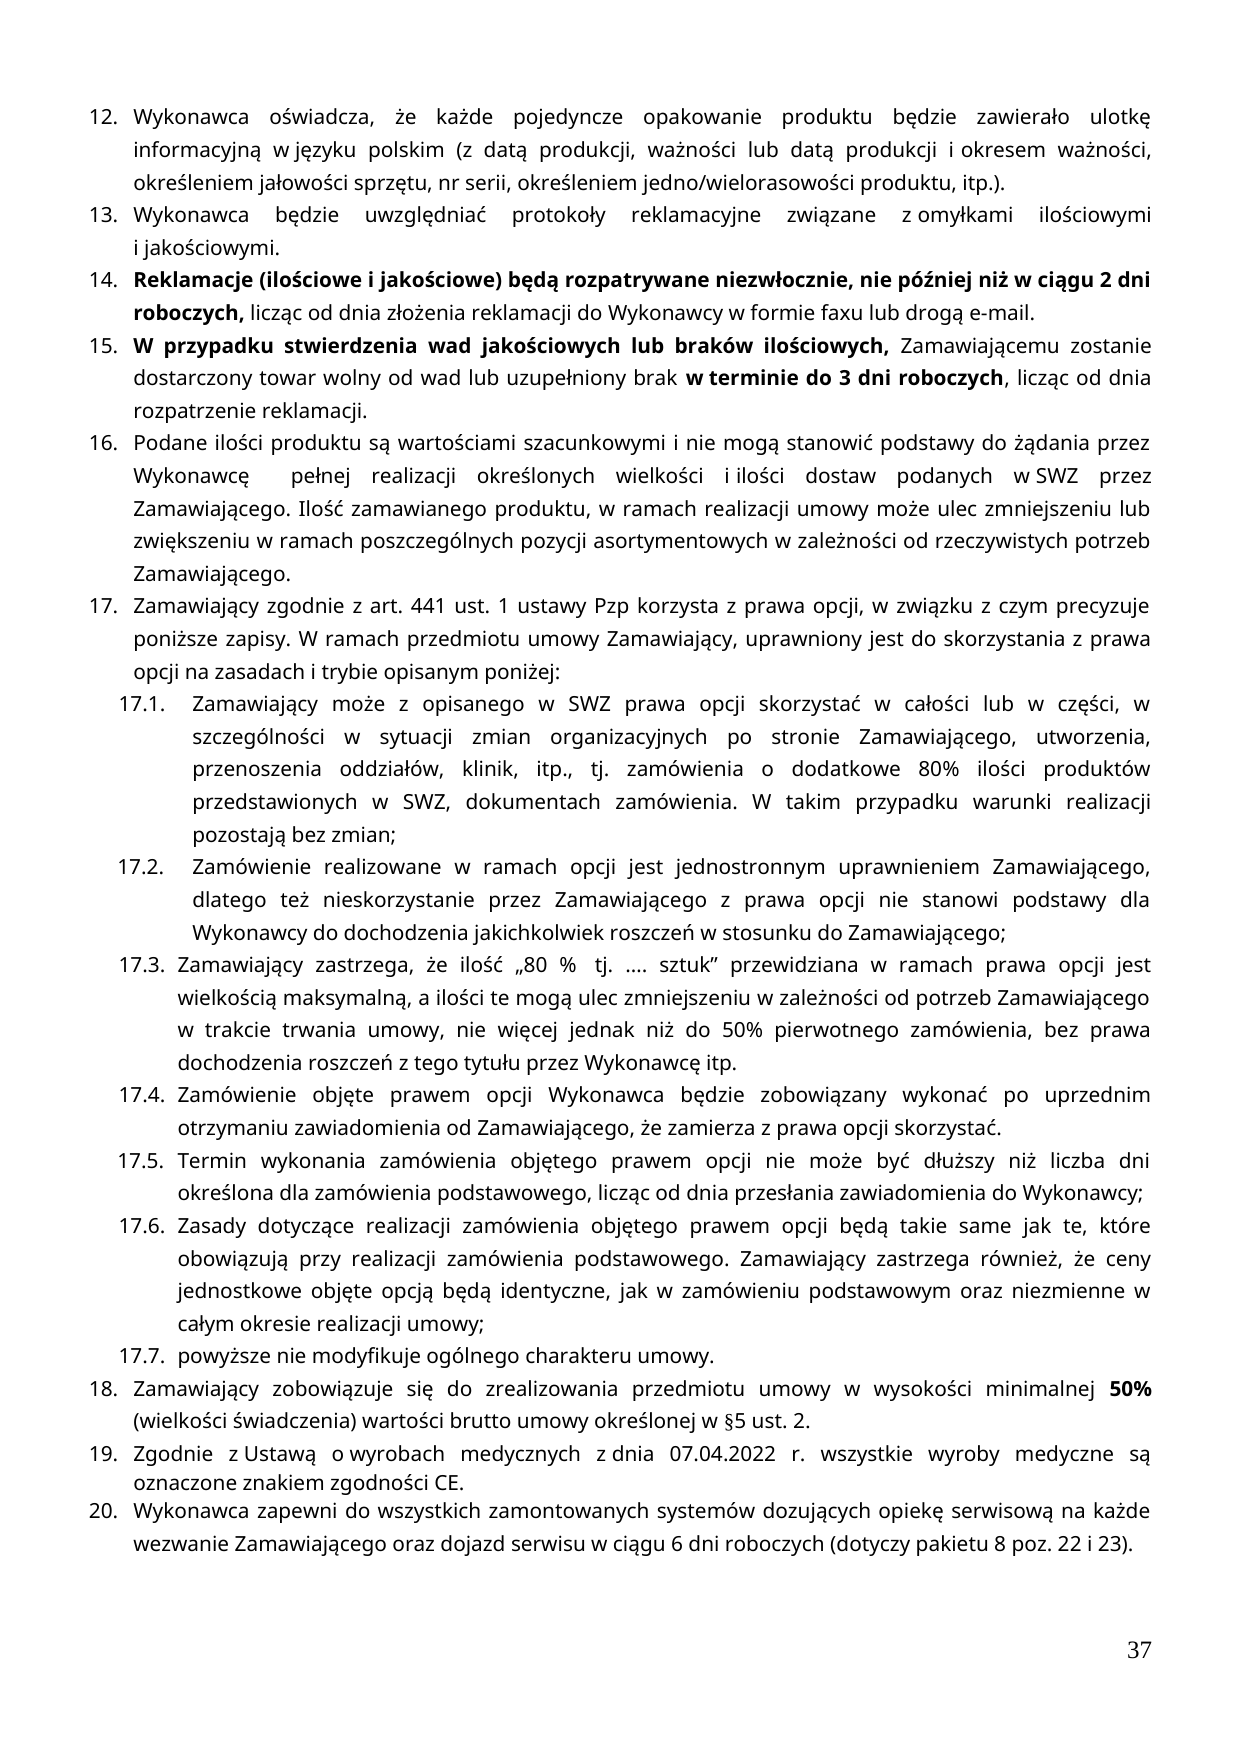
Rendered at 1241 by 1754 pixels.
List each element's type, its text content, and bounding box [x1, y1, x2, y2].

list Wykonawca oświadcza, że każde pojedyncze opakowanie produktu będzie zawierało ulotkę informacyjną w języku polskim (z datą produkcji, ważności lub datą produkcji i okresem ważności, określeniem jałowości sprzętu, nr serii, określeniem jedno/wielorasowości produktu, itp.). [89, 102, 1152, 196]
list Zamawiający zastrzega, że ilość „80 % tj. …. sztuk” przewidziana w ramach prawa opcji jest wielkością maksymalną, a ilości te mogą ulec zmniejszeniu w zależności od potrzeb Zamawiającego w trakcie trwania umowy, nie więcej jednak niż do 50% pierwotnego zamówienia, bez prawa dochodzenia roszczeń z tego tytułu przez Wykonawcę itp. [118, 950, 1152, 1076]
list W przypadku stwierdzenia wad jakościowych lub braków ilościowych, Zamawiającemu zostanie dostarczony towar wolny od wad lub uzupełniony brak w terminie do 3 dni roboczych, licząc od dnia rozpatrzenie reklamacji. [89, 331, 1152, 424]
list Zasady dotyczące realizacji zamówienia objętego prawem opcji będą takie same jak te, które obowiązują przy realizacji zamówienia podstawowego. Zamawiający zastrzega również, że ceny jednostkowe objęte opcją będą identyczne, jak w zamówieniu podstawowym oraz niezmienne w całym okresie realizacji umowy; [118, 1211, 1152, 1337]
list Wykonawca będzie uwzględniać protokoły reklamacyjne związane z omyłkami ilościowymi i jakościowymi. [89, 200, 1152, 261]
list Podane ilości produktu są wartościami szacunkowymi i nie mogą stanowić podstawy do żądania przez Wykonawcę pełnej realizacji określonych wielkości i ilości dostaw podanych w SWZ przez Zamawiającego. Ilość zamawianego produktu, w ramach realizacji umowy może ulec zmniejszeniu lub zwiększeniu w ramach poszczególnych pozycji asortymentowych w zależności od rzeczywistych potrzeb Zamawiającego. [89, 428, 1152, 587]
list Termin wykonania zamówienia objętego prawem opcji nie może być dłuższy niż liczba dni określona dla zamówienia podstawowego, licząc od dnia przesłania zawiadomienia do Wykonawcy; [117, 1146, 1152, 1207]
list Reklamacje (ilościowe i jakościowe) będą rozpatrywane niezwłocznie, nie później niż w ciągu 2 dni roboczych, licząc od dnia złożenia reklamacji do Wykonawcy w formie faxu lub drogą e-mail. [89, 266, 1152, 327]
list Zamawiający zgodnie z art. 441 ust. 1 ustawy Pzp korzysta z prawa opcji, w związku z czym precyzuje poniższe zapisy. W ramach przedmiotu umowy Zamawiający, uprawniony jest do skorzystania z prawa opcji na zasadach i trybie opisanym poniżej: [89, 592, 1152, 685]
list powyższe nie modyfikuje ogólnego charakteru umowy. [118, 1341, 1152, 1370]
list Zamówienie objęte prawem opcji Wykonawca będzie zobowiązany wykonać po uprzednim otrzymaniu zawiadomienia od Zamawiającego, że zamierza z prawa opcji skorzystać. [118, 1081, 1152, 1142]
list Zgodnie z Ustawą o wyrobach medycznych z dnia 07.04.2022 r. wszystkie wyroby medyczne są oznaczone znakiem zgodności CE. [89, 1439, 1152, 1496]
list Wykonawca zapewni do wszystkich zamontowanych systemów dozujących opiekę serwisową na każde wezwanie Zamawiającego oraz dojazd serwisu w ciągu 6 dni roboczych (dotyczy pakietu 8 poz. 22 i 23). [89, 1496, 1152, 1557]
list Zamówienie realizowane w ramach opcji jest jednostronnym uprawnieniem Zamawiającego, dlatego też nieskorzystanie przez Zamawiającego z prawa opcji nie stanowi podstawy dla Wykonawcy do dochodzenia jakichkolwiek roszczeń w stosunku do Zamawiającego; [117, 852, 1152, 946]
list Zamawiający zobowiązuje się do zrealizowania przedmiotu umowy w wysokości minimalnej 50% (wielkości świadczenia) wartości brutto umowy określonej w 5 ust. 2. [89, 1374, 1152, 1435]
list Zamawiający może z opisanego w SWZ prawa opcji skorzystać w całości lub w części, w szczególności w sytuacji zmian organizacyjnych po stronie Zamawiającego, utworzenia, przenoszenia oddziałów, klinik, itp., tj. zamówienia o dodatkowe 80% ilości produktów przedstawionych w SWZ, dokumentach zamówienia. W takim przypadku warunki realizacji pozostają bez zmian; [118, 689, 1152, 848]
